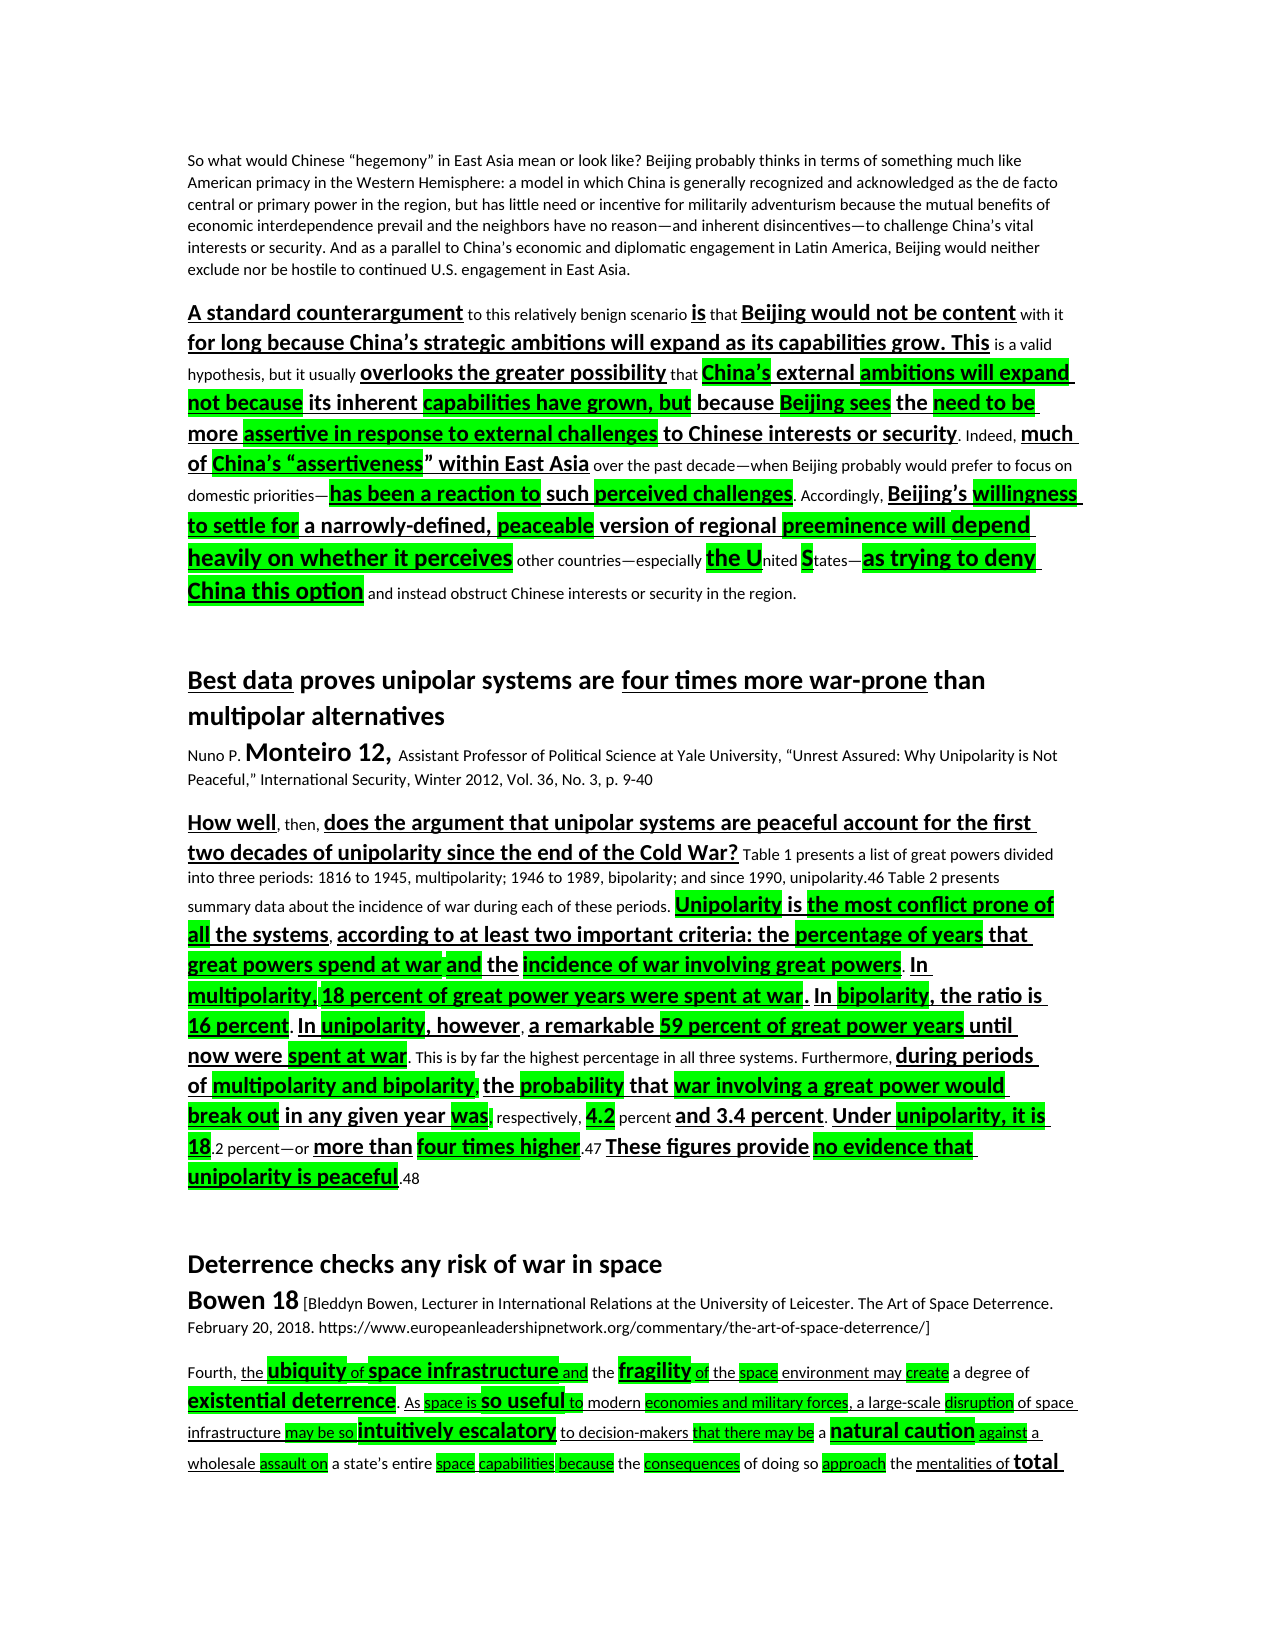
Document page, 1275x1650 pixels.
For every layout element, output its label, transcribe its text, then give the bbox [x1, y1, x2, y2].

text So what would Chinese “hegemony” in East Asia mean or look like? Beijing probably thinks in terms of something much like American primacy in the Western Hemisphere: a model in which China is generally recognized and acknowledged as the de facto central or primary power in the region, but has little need or incentive for militarily adventurism because the mutual benefits of economic interdependence prevail and the neighbors have no reason—and inherent disincentives—to challenge China’s vital interests or security. And as a parallel to China’s economic and diplomatic engagement in Latin America, Beijing would neither exclude nor be hostile to continued U.S. engagement in East Asia. [187, 150, 1087, 280]
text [187, 1356, 1087, 1475]
text Bowen 18 [Bleddyn Bowen, Lecturer in International Relations at the University of Leicester. The Art of Space Deterrence. February 20, 2018. https://www.europeanleadershipnetwork.org/commentary/the-art-of-space-deterrence/] [187, 1283, 1087, 1338]
text Nuno P. Monteiro 12, Assistant Professor of Political Science at Yale University, “Unrest Assured: Why Unipolarity is Not Peaceful,” International Security, Winter 2012, Vol. 36, No. 3, p. 9-40 [187, 735, 1087, 790]
text A standard counterargument to this relatively benign scenario is that Beijing would not be content with it for long because China’s strategic ambitions will expand as its capabilities grow. This is a valid hypothesis, but it usually overlooks the greater possibility that China’s external ambitions will expand not because its inherent capabilities have grown, but because Beijing sees the need to be more assertive in response to external challenges to Chinese interests or security. Indeed, much of China’s “assertiveness” within East Asia over the past decade—when Beijing probably would prefer to focus on domestic priorities—has been a reaction to such perceived challenges. Accordingly, Beijing’s willingness to settle for a narrowly-defined, peaceable version of regional preeminence will depend heavily on whether it perceives other countries—especially the United States—as trying to deny China this option and instead obstruct Chinese interests or security in the region. [187, 298, 1087, 606]
text How well, then, does the argument that unipolar systems are peaceful account for the first two decades of unipolarity since the end of the Cold War? Table 1 presents a list of great powers divided into three periods: 1816 to 1945, multipolarity; 1946 to 1989, bipolarity; and since 1990, unipolarity.46 Table 2 presents summary data about the incidence of war during each of these periods. Unipolarity is the most conflict prone of all the systems, according to at least two important criteria: the percentage of years that great powers spend at war and the incidence of war involving great powers. In multipolarity, 18 percent of great power years were spent at war. In bipolarity, the ratio is 16 percent. In unipolarity, however, a remarkable 59 percent of great power years until now were spent at war. This is by far the highest percentage in all three systems. Furthermore, during periods of multipolarity and bipolarity, the probability that war involving a great power would break out in any given year was, respectively, 4.2 percent and 3.4 percent. Under unipolarity, it is 18.2 percent—or more than four times higher.47 These figures provide no evidence that unipolarity is peaceful.48 [187, 808, 1057, 1190]
subtitle Deterrence checks any risk of war in space [187, 1247, 1087, 1281]
subtitle Best data proves unipolar systems are four times more war-prone than multipolar alternatives [187, 663, 1087, 732]
